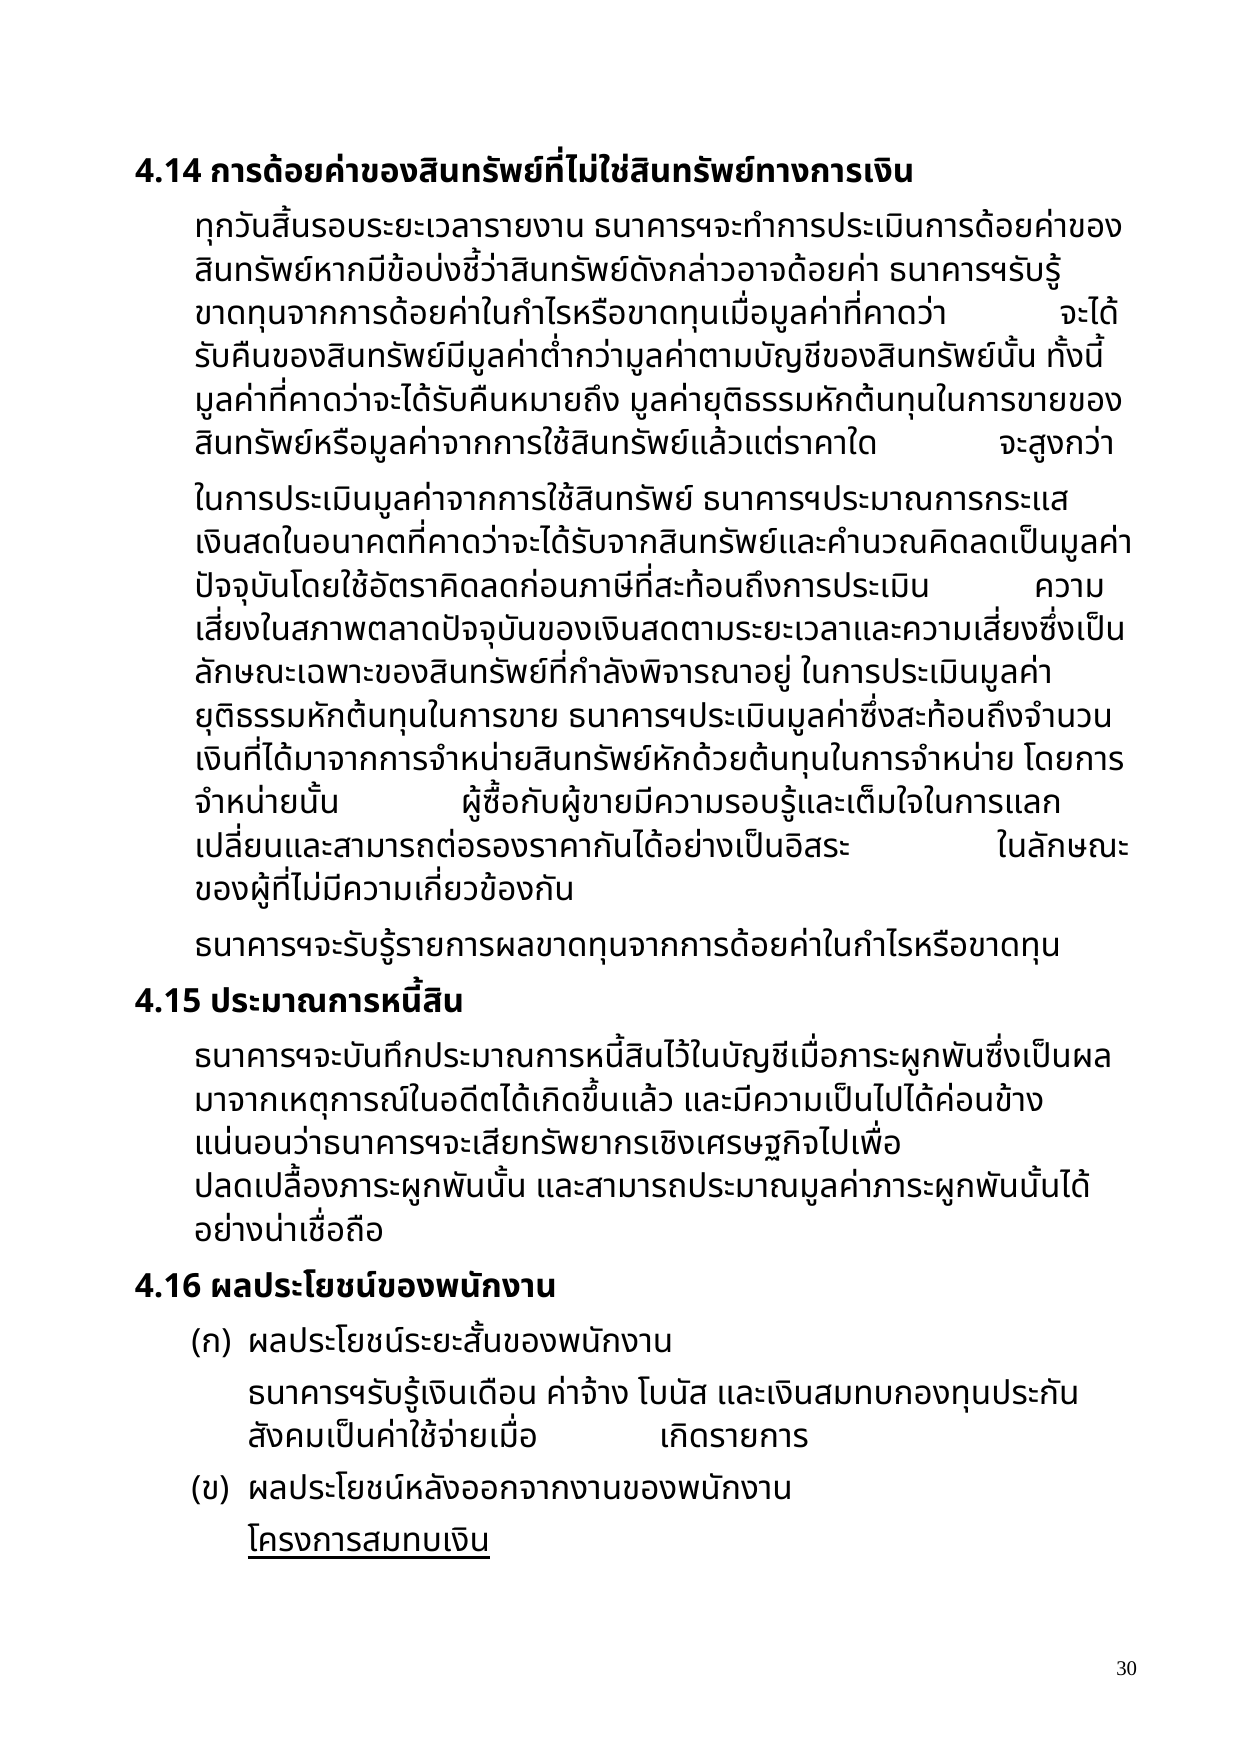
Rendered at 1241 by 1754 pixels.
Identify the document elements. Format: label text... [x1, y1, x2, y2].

text ธนาคารฯจะบันทึกประมาณการหนี้สินไว้ในบัญชีเมื่อภาระผูกพันซึ่งเป็นผลมาจากเหตุการณ์ในอดีตได้เกิดขึ้นแล้ว และมีความเป็นไปได้ค่อนข้างแน่นอนว่าธนาคารฯจะเสียทรัพยากรเชิงเศรษฐกิจไปเพื่อ ปลดเปลื้องภาระผูกพันนั้น และสามารถประมาณมูลค่าภาระผูกพันนั้นได้อย่างน่าเชื่อถือ [193, 1033, 1137, 1250]
text 4.15 ประมาณการหนี้สิน [134, 977, 1137, 1021]
text ธนาคารฯรับรู้เงินเดือน ค่าจ้าง โบนัส และเงินสมทบกองทุนประกันสังคมเป็นค่าใช้จ่ายเมื่อ เกิดรายการ [188, 1370, 1137, 1457]
text ในการประเมินมูลค่าจากการใช้สินทรัพย์ ธนาคารฯประมาณการกระแสเงินสดในอนาคตที่คาดว่าจะได้รับจากสินทรัพย์และคำนวณคิดลดเป็นมูลค่าปัจจุบันโดยใช้อัตราคิดลดก่อนภาษีที่สะท้อนถึงการประเมิน ความเสี่ยงในสภาพตลาดปัจจุบันของเงินสดตามระยะเวลาและความเสี่ยงซึ่งเป็นลักษณะเฉพาะของสินทรัพย์ที่กำลังพิจารณาอยู่ ในการประเมินมูลค่ายุติธรรมหักต้นทุนในการขาย ธนาคารฯประเมินมูลค่าซึ่งสะท้อนถึงจำนวนเงินที่ได้มาจากการจำหน่ายสินทรัพย์หักด้วยต้นทุนในการจำหน่าย โดยการจำหน่ายนั้น ผู้ซื้อกับผู้ขายมีความรอบรู้และเต็มใจในการแลกเปลี่ยนและสามารถต่อรองราคากันได้อย่างเป็นอิสระ ในลักษณะของผู้ที่ไม่มีความเกี่ยวข้องกัน [194, 476, 1137, 909]
text 4.16 ผลประโยชน์ของพนักงาน [134, 1262, 1137, 1306]
text (ก) ผลประโยชน์ระยะสั้นของพนักงาน [191, 1318, 1137, 1362]
text (ข) ผลประโยชน์หลังออกจากงานของพนักงาน [191, 1465, 1137, 1508]
text โครงการสมทบเงิน [247, 1517, 1137, 1560]
text ทุกวันสิ้นรอบระยะเวลารายงาน ธนาคารฯจะทำการประเมินการด้อยค่าของสินทรัพย์หากมีข้อบ่งชี้ว่าสินทรัพย์ดังกล่าวอาจด้อยค่า ธนาคารฯรับรู้ขาดทุนจากการด้อยค่าในกำไรหรือขาดทุนเมื่อมูลค่าที่คาดว่า จะได้รับคืนของสินทรัพย์มีมูลค่าต่ำกว่ามูลค่าตามบัญชีของสินทรัพย์นั้น ทั้งนี้ มูลค่าที่คาดว่าจะได้รับคืนหมายถึง มูลค่ายุติธรรมหักต้นทุนในการขายของสินทรัพย์หรือมูลค่าจากการใช้สินทรัพย์แล้วแต่ราคาใด จะสูงกว่า [194, 203, 1137, 463]
text ธนาคารฯจะรับรู้รายการผลขาดทุนจากการด้อยค่าในกำไรหรือขาดทุน [194, 922, 1137, 965]
text 4.14 การด้อยค่าของสินทรัพย์ที่ไม่ใช่สินทรัพย์ทางการเงิน [135, 147, 1137, 191]
